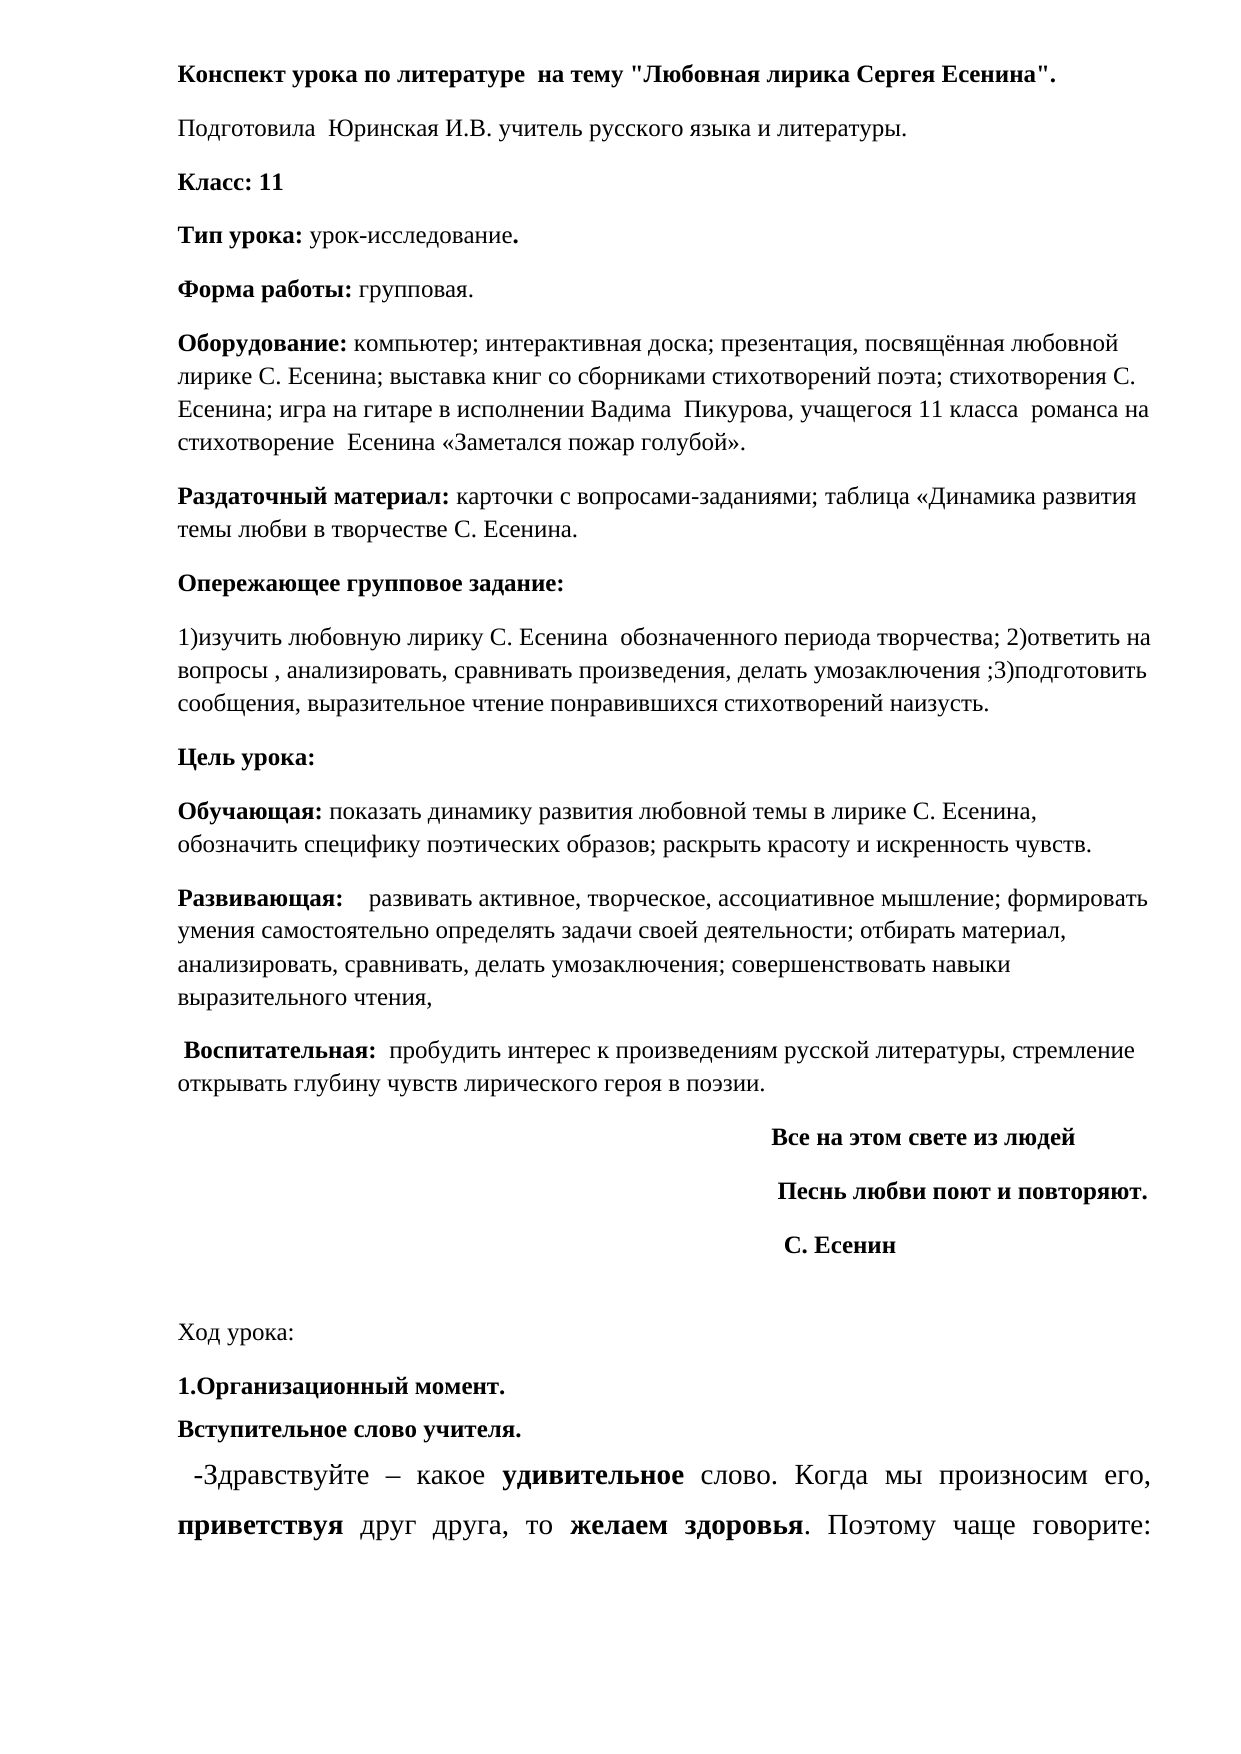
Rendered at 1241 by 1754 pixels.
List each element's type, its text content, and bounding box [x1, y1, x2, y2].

text Форма работы: групповая. [177, 274, 1152, 303]
text Оборудование: компьютер; интерактивная доска; презентация, посвящённая любовной лирике С. Есенина; выставка книг со сборниками стихотворений поэта; стихотворения С. Есенина; игра на гитаре в исполнении Вадима Пикурова, учащегося 11 класса романса на стихотворение Есенина «Заметался пожар голубой». [177, 328, 1152, 456]
text 1)изучить любовную лирику С. Есенина обозначенного периода творчества; 2)ответить на вопросы , анализировать, сравнивать произведения, делать умозаключения ;3)подготовить сообщения, выразительное чтение понравившихся стихотворений наизусть. [177, 622, 1152, 717]
text Цель урока: [177, 742, 1152, 771]
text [177, 1457, 1152, 1541]
text Вступительное слово учителя. [177, 1414, 1152, 1443]
text Подготовила Юринская И.В. учитель русского языка и литературы. [177, 113, 1152, 142]
text Развивающая: развивать активное, творческое, ассоциативное мышление; формировать умения самостоятельно определять задачи своей деятельности; отбирать материал, анализировать, сравнивать, делать умозаключения; совершенствовать навыки выразительного чтения, [177, 883, 1152, 1010]
text 1.Организационный момент. [177, 1371, 1152, 1399]
text С. Есенин [177, 1230, 1152, 1259]
text Тип урока: урок-исследование. [177, 221, 1152, 249]
text Класс: 11 [177, 167, 1152, 196]
text Опережающее групповое задание: [177, 568, 1152, 597]
text Конспект урока по литературе на тему "Любовная лирика Сергея Есенина". [177, 59, 1152, 88]
text Воспитательная: пробудить интерес к произведениям русской литературы, стремление открывать глубину чувств лирического героя в поэзии. [177, 1036, 1152, 1097]
text Ход урока: [177, 1284, 1152, 1346]
text Раздаточный материал: карточки с вопросами-заданиями; таблица «Динамика развития темы любви в творчестве С. Есенина. [177, 481, 1152, 543]
text Все на этом свете из людей [177, 1122, 1152, 1151]
text Песнь любви поют и повторяют. [177, 1176, 1152, 1205]
text Обучающая: показать динамику развития любовной темы в лирике С. Есенина, обозначить специфику поэтических образов; раскрыть красоту и искренность чувств. [177, 796, 1152, 857]
